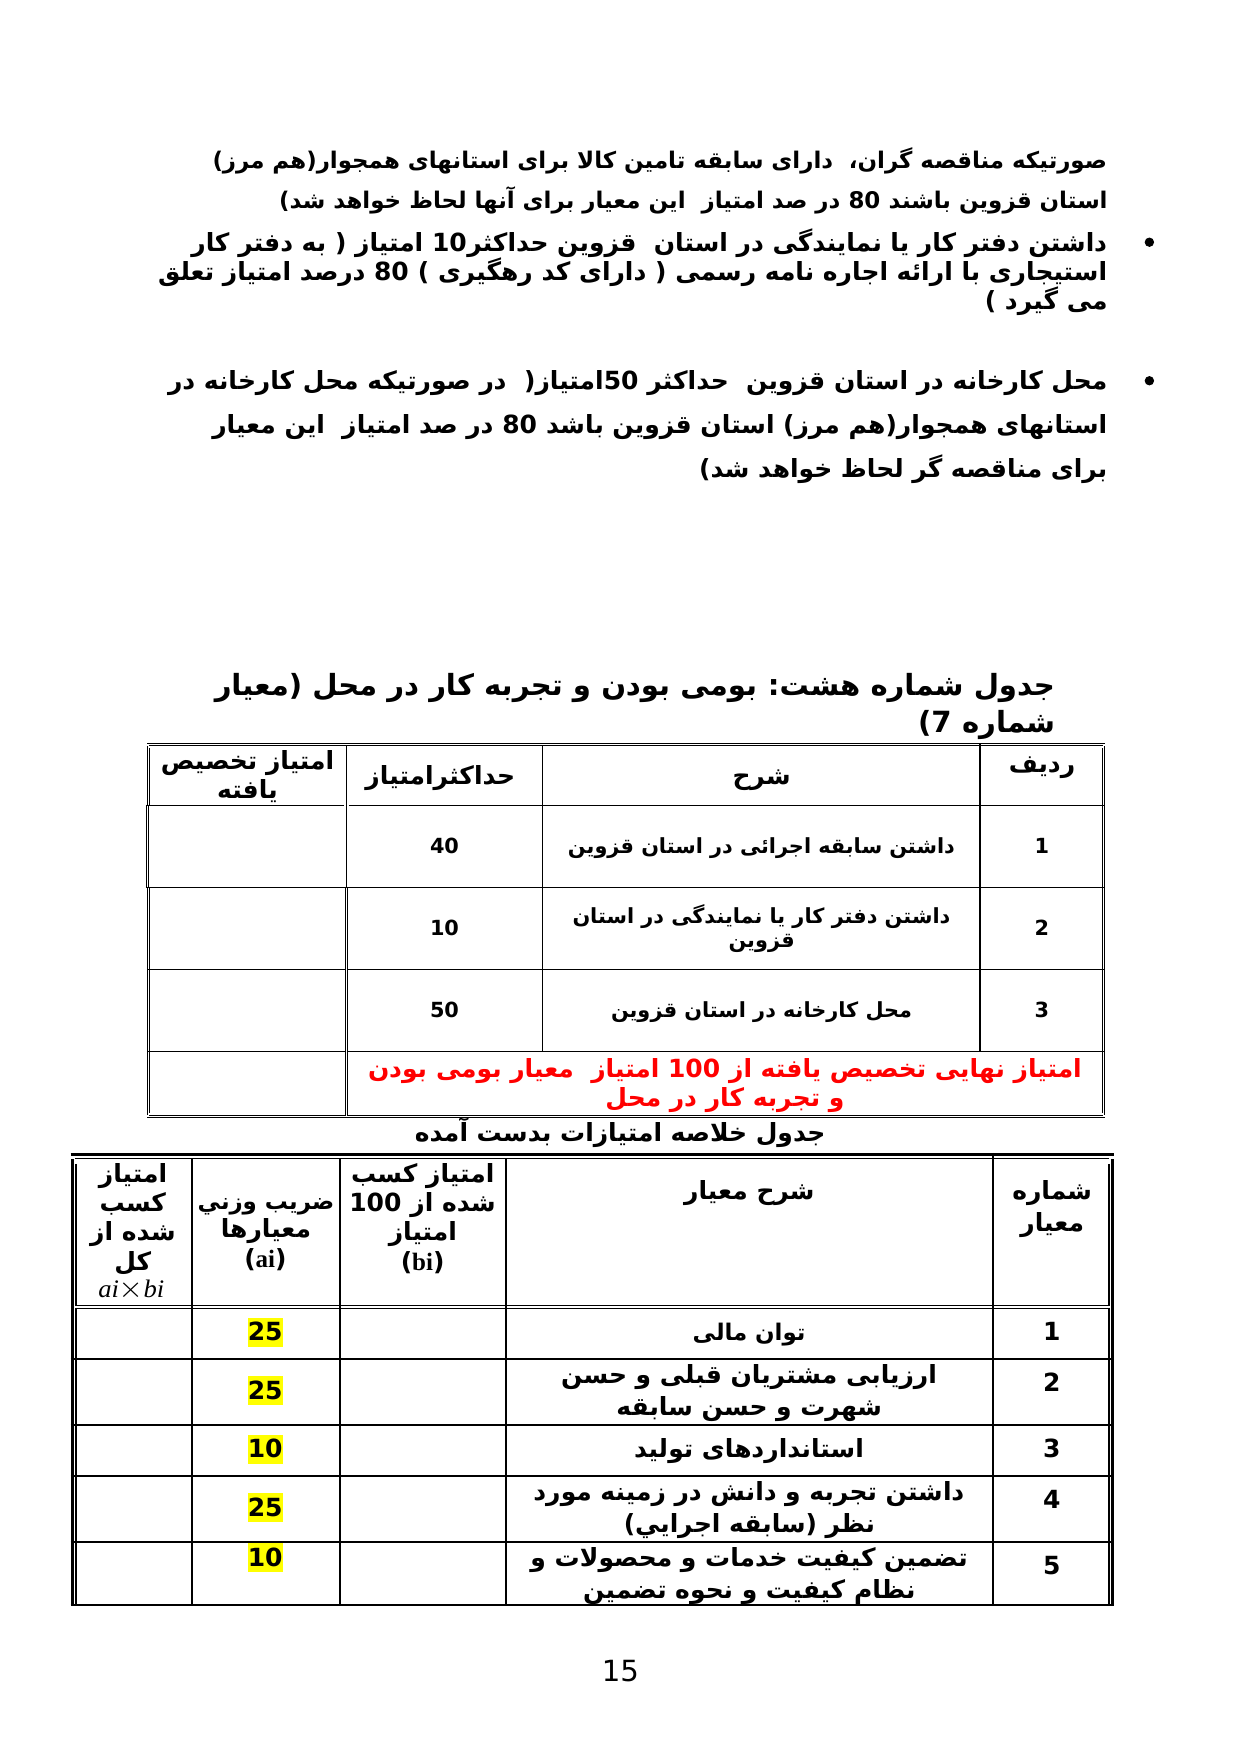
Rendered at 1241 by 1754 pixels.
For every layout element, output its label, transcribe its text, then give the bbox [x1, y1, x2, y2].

table_cell 5 [994, 1543, 1108, 1604]
table_cell محل کارخانه در استان قزوین [543, 970, 979, 1051]
table_cell 4 [994, 1477, 1108, 1541]
table_cell [77, 1477, 191, 1541]
table_header شرح [543, 746, 979, 804]
table_cell امتیاز نهایی تخصیص یافته از 100 امتیاز معیار بومی بودن و تجربه کار در محل [348, 1052, 1104, 1115]
table_cell [341, 1477, 505, 1541]
table_cell داشتن دفتر کار یا نمایندگی در استان قزوین [543, 888, 979, 969]
table_cell 1 [981, 806, 1102, 887]
table_header امتیاز تخصیص یافته [149, 746, 346, 804]
table_cell 25 [193, 1477, 339, 1541]
table_cell [341, 1543, 505, 1604]
table_cell [341, 1309, 505, 1358]
table_header ردیف [981, 744, 1104, 804]
table_cell 25 [193, 1360, 339, 1424]
table_cell 2 [981, 888, 1102, 969]
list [148, 148, 1145, 214]
table_cell 1 [994, 1309, 1108, 1358]
table_cell 2 [994, 1360, 1108, 1424]
table_cell 40 [347, 805, 542, 887]
table_cell ارزیابی مشتریان قبلی و حسن شهرت و حسن سابقه [507, 1360, 992, 1424]
table_cell [149, 805, 346, 887]
table_cell [77, 1360, 191, 1424]
table_cell [77, 1543, 191, 1604]
list محل کارخانه در استان قزوین حداکثر 50امتیاز( در صورتیکه محل کارخانه در استانهای همجوار(هم مرز) استان قزوین باشد 80 در صد امتیاز این معیار برای مناقصه گر لحاظ خواهد شد) [148, 366, 1145, 483]
table_cell داشتن سابقه اجرائی در استان قزوین [543, 806, 979, 887]
table_cell 50 [348, 970, 542, 1051]
table_header امتياز كسب شده از كل [74, 1156, 192, 1304]
text جدول شماره هشت: بومی بودن و تجربه کار در محل (معیار شماره 7) [148, 668, 1055, 740]
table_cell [507, 1543, 992, 1604]
table_cell 10 [348, 888, 542, 969]
table_cell 25 [193, 1309, 339, 1358]
table_cell 10 [193, 1543, 339, 1604]
table_header شرح معيار [507, 1159, 992, 1304]
table_cell [341, 1360, 505, 1424]
table_header امتياز كسب شده از 100 امتياز (bi) [341, 1159, 505, 1304]
table_cell [77, 1309, 191, 1358]
table_cell 3 [994, 1426, 1108, 1475]
table_cell [149, 1052, 345, 1115]
table_header شماره معيار [994, 1156, 1111, 1304]
table_cell توان مالی [507, 1309, 992, 1358]
text جدول خلاصه امتيازات بدست آمده [148, 1118, 1092, 1147]
table_header حداکثرامتیاز [347, 746, 542, 804]
table_cell داشتن تجربه و دانش در زمينه مورد نظر (سابقه اجرايي) [507, 1477, 992, 1541]
table_cell [341, 1426, 505, 1475]
table_cell [77, 1426, 191, 1475]
table_header ضريب وزني معيارها (ai) [193, 1159, 339, 1304]
table_cell [150, 970, 345, 1051]
table_cell استانداردهای تولید [507, 1426, 992, 1475]
table_cell 3 [981, 970, 1102, 1051]
list داشتن دفتر کار یا نمایندگی در استان قزوین حداکثر10 امتیاز ( به دفتر کار استیجاری با ارائه اجاره نامه رسمی ( دارای کد رهگیری ) 80 درصد امتیاز تعلق می گیرد ) [148, 228, 1145, 315]
table_cell [150, 888, 345, 969]
table_cell 10 [193, 1426, 339, 1475]
